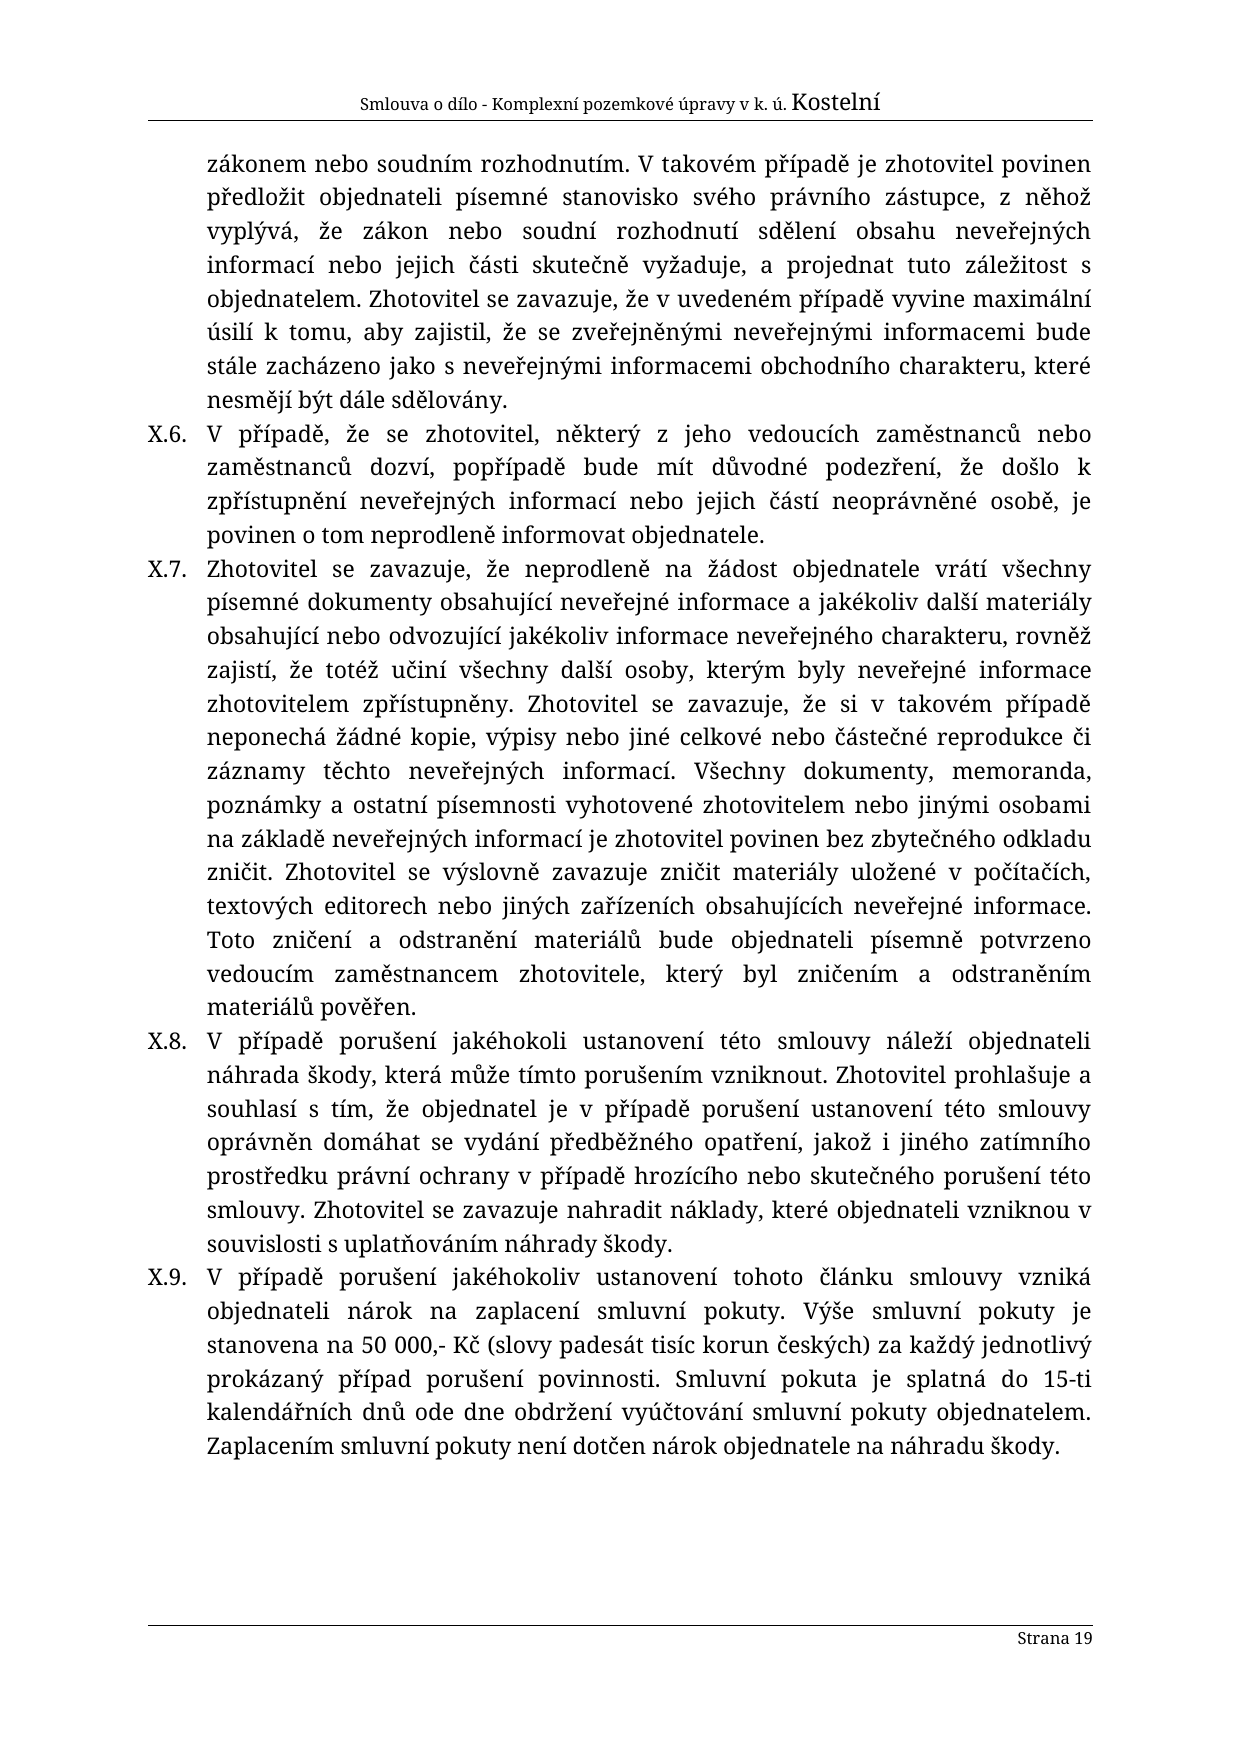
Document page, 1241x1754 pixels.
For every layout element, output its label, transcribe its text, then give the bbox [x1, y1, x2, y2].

list V případě porušení jakéhokoliv ustanovení tohoto článku smlouvy vzniká objednateli nárok na zaplacení smluvní pokuty. Výše smluvní pokuty je stanovena na 50 000,- Kč (slovy padesát tisíc korun českých) za každý jednotlivý prokázaný případ porušení povinnosti. Smluvní pokuta je splatná do 15-ti kalendářních dnů ode dne obdržení vyúčtování smluvní pokuty objednatelem. Zaplacením smluvní pokuty není dotčen nárok objednatele na náhradu škody. [148, 1261, 1093, 1461]
list Zhotovitel se zavazuje, že neprodleně na žádost objednatele vrátí všechny písemné dokumenty obsahující neveřejné informace a jakékoliv další materiály obsahující nebo odvozující jakékoliv informace neveřejného charakteru, rovněž zajistí, že totéž učiní všechny další osoby, kterým byly neveřejné informace zhotovitelem zpřístupněny. Zhotovitel se zavazuje, že si v takovém případě neponechá žádné kopie, výpisy nebo jiné celkové nebo částečné reprodukce či záznamy těchto neveřejných informací. Všechny dokumenty, memoranda, poznámky a ostatní písemnosti vyhotovené zhotovitelem nebo jinými osobami na základě neveřejných informací je zhotovitel povinen bez zbytečného odkladu zničit. Zhotovitel se výslovně zavazuje zničit materiály uložené v počítačích, textových editorech nebo jiných zařízeních obsahujících neveřejné informace. Toto zničení a odstranění materiálů bude objednateli písemně potvrzeno vedoucím zaměstnancem zhotovitele, který byl zničením a odstraněním materiálů pověřen. [148, 553, 1093, 1023]
list V případě, že se zhotovitel, některý z jeho vedoucích zaměstnanců nebo zaměstnanců dozví, popřípadě bude mít důvodné podezření, že došlo k zpřístupnění neveřejných informací nebo jejich částí neoprávněné osobě, je povinen o tom neprodleně informovat objednatele. [148, 418, 1093, 550]
list V případě porušení jakéhokoli ustanovení této smlouvy náleží objednateli náhrada škody, která může tímto porušením vzniknout. Zhotovitel prohlašuje a souhlasí s tím, že objednatel je v případě porušení ustanovení této smlouvy oprávněn domáhat se vydání předběžného opatření, jakož i jiného zatímního prostředku právní ochrany v případě hrozícího nebo skutečného porušení této smlouvy. Zhotovitel se zavazuje nahradit náklady, které objednateli vzniknou v souvislosti s uplatňováním náhrady škody. [148, 1025, 1093, 1259]
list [148, 148, 1093, 415]
